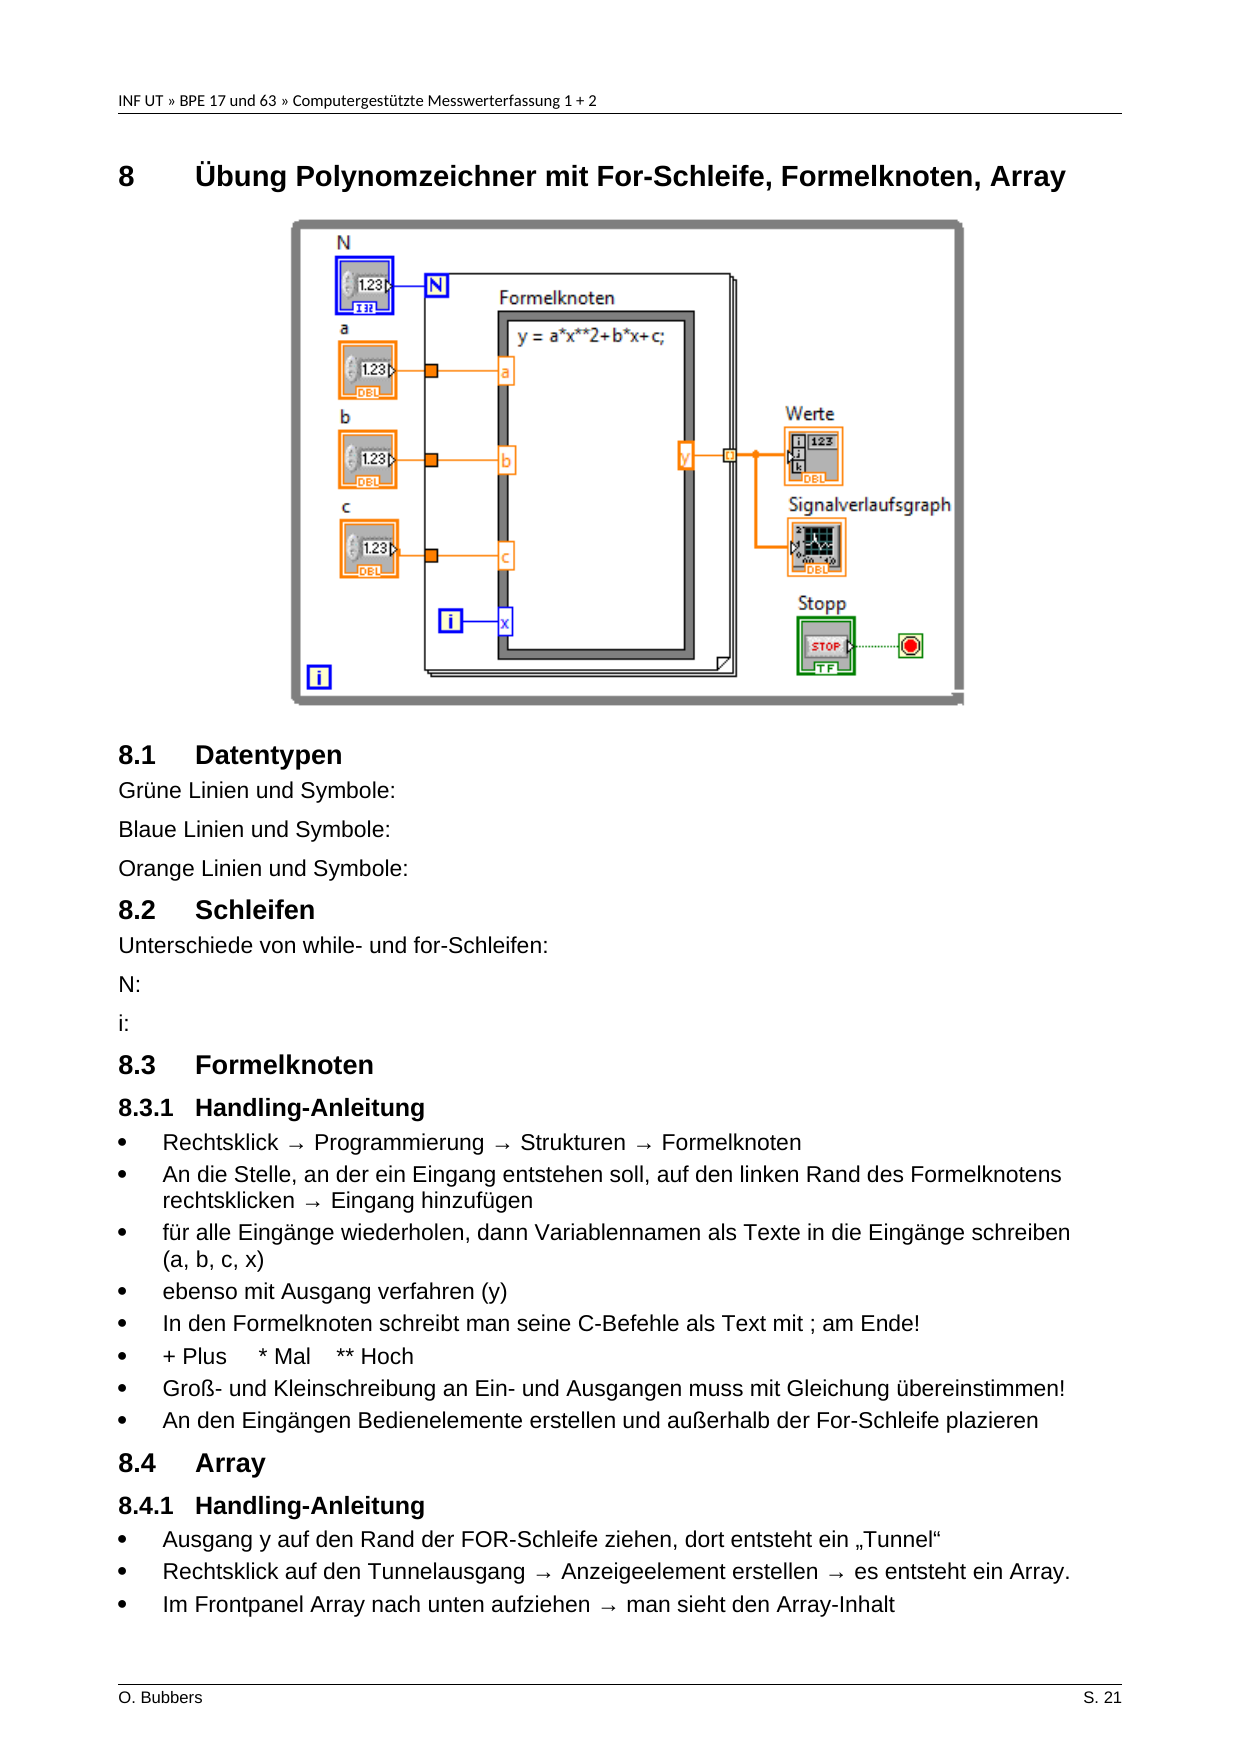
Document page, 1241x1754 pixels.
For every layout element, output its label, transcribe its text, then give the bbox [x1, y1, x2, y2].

text Orange Linien und Symbole: [118, 855, 1122, 881]
text Blaue Linien und Symbole: [118, 816, 1122, 842]
subtitle Übung Polynomzeichner mit For-Schleife, Formelknoten, Array [118, 159, 1122, 193]
list + Plus * Mal ** Hoch [118, 1343, 1122, 1369]
list In den Formelknoten schreibt man seine C-Befehle als Text mit ; am Ende! [118, 1310, 1122, 1337]
list An den Eingängen Bedienelemente erstellen und außerhalb der For-Schleife plazieren [118, 1407, 1122, 1433]
list Rechtsklick → Programmierung → Strukturen → Formelknoten [118, 1128, 1122, 1155]
subtitle Handling-Anleitung [118, 1093, 1122, 1122]
list für alle Eingänge wiederholen, dann Variablennamen als Texte in die Eingänge schreiben (a, b, c, x) [118, 1219, 1122, 1272]
text Grüne Linien und Symbole: [118, 777, 1122, 803]
subtitle Schleifen [118, 894, 1122, 925]
list Im Frontpanel Array nach unten aufziehen → man sieht den Array-Inhalt [118, 1591, 1122, 1617]
text Unterschiede von while- und for-Schleifen: [118, 932, 1122, 958]
list Rechtsklick auf den Tunnelausgang → Anzeigeelement erstellen → es entsteht ein Array. [118, 1558, 1122, 1585]
subtitle Handling-Anleitung [118, 1491, 1122, 1519]
list Ausgang y auf den Rand der FOR-Schleife ziehen, dort entsteht ein „Tunnel“ [118, 1526, 1122, 1552]
list Groß- und Kleinschreibung an Ein- und Ausgangen muss mit Gleichung übereinstimmen! [118, 1375, 1122, 1401]
subtitle Formelknoten [118, 1049, 1122, 1080]
subtitle Array [118, 1447, 1122, 1478]
picture [282, 209, 972, 715]
list An die Stelle, an der ein Eingang entstehen soll, auf den linken Rand des Formelknotens rechtsklicken → Eingang hinzufügen [118, 1161, 1122, 1213]
list ebenso mit Ausgang verfahren (y) [118, 1278, 1122, 1304]
text i: [118, 1009, 1122, 1036]
subtitle Datentypen [118, 739, 1122, 771]
text N: [118, 971, 1122, 997]
